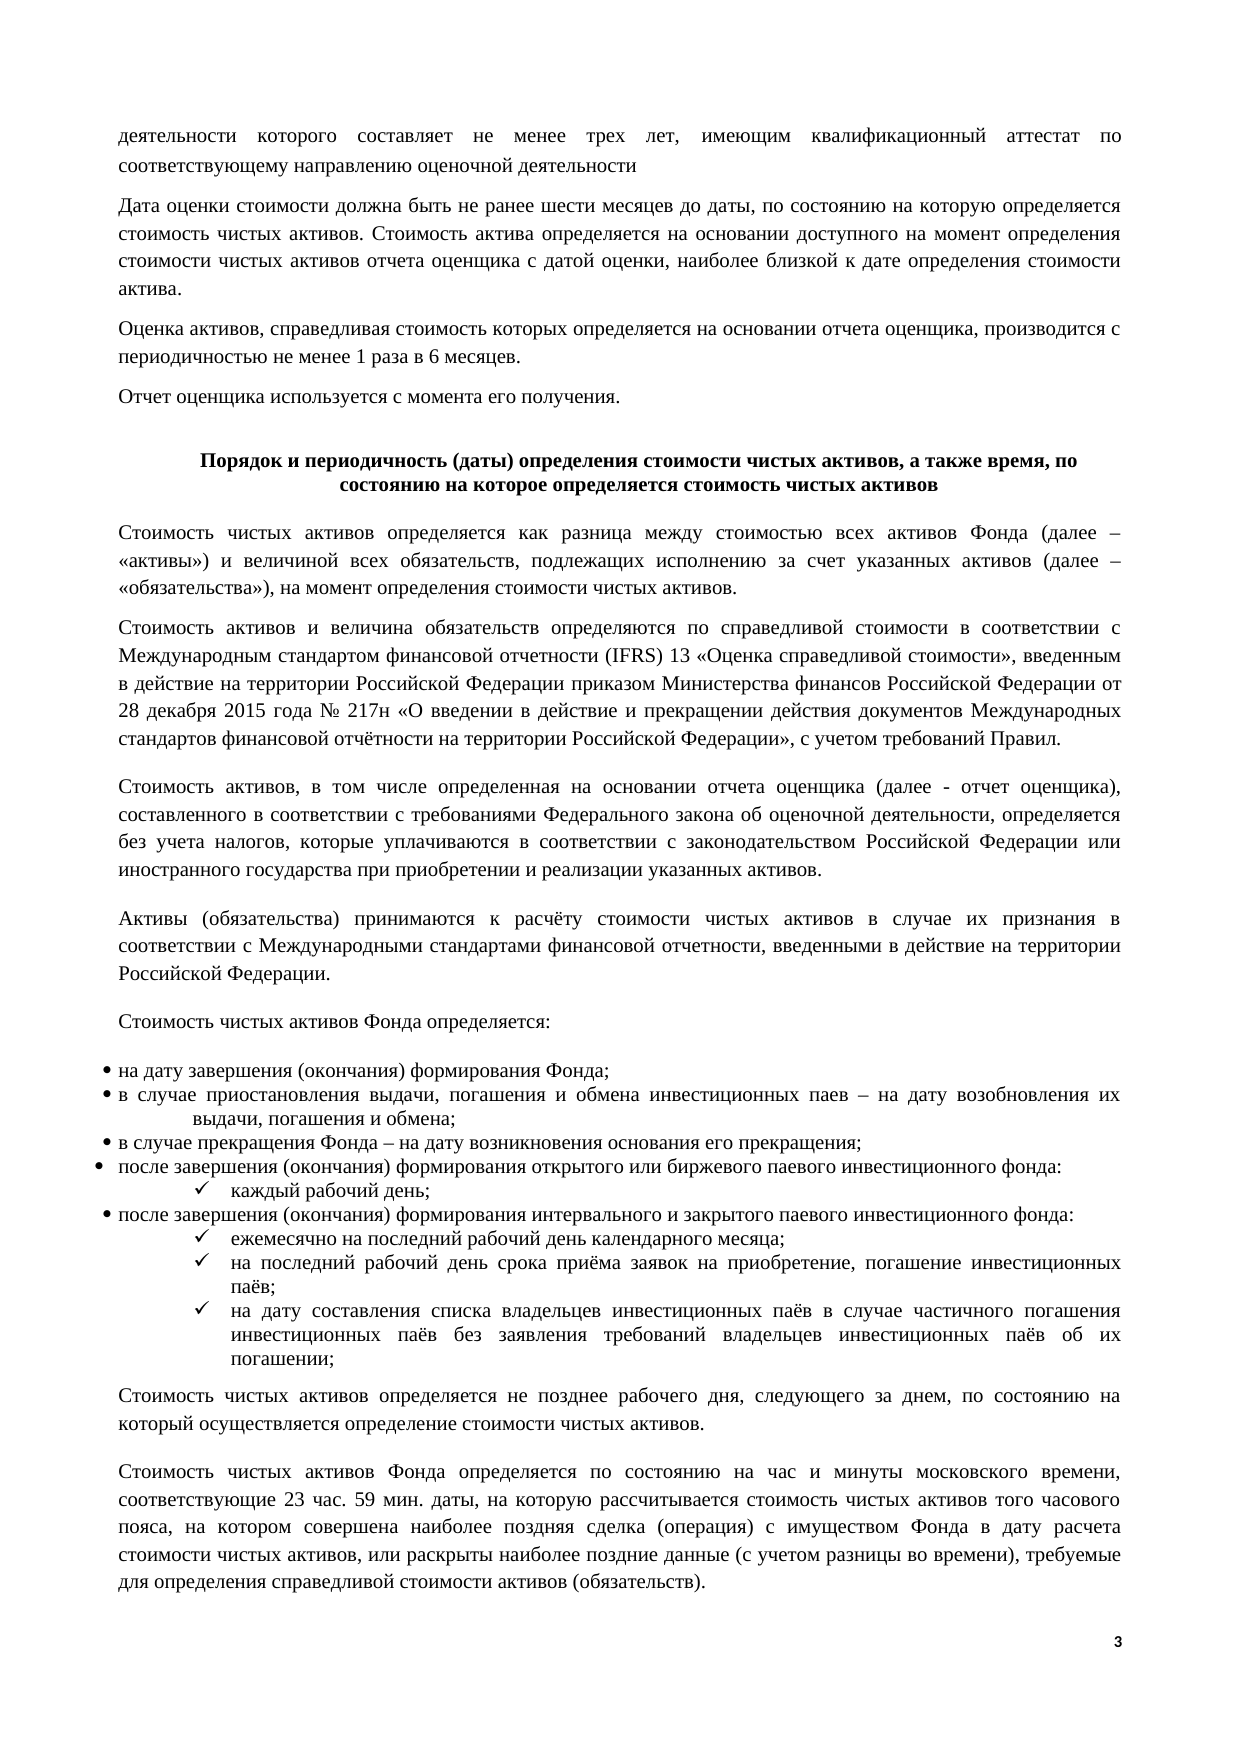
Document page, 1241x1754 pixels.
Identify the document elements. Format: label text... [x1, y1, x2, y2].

text Стоимость чистых активов Фонда определяется: [118, 1009, 1122, 1033]
text Стоимость чистых активов определяется не позднее рабочего дня, следующего за днем, по состоянию на который осуществляется определение стоимости чистых активов. [118, 1383, 1122, 1434]
text Порядок и периодичность (даты) определения стоимости чистых активов, а также время, по состоянию на которое определяется стоимость чистых активов [156, 448, 1122, 496]
list на дату завершения (окончания) формирования Фонда; [103, 1057, 1122, 1082]
text Активы (обязательства) принимаются к расчёту стоимости чистых активов в случае их признания в соответствии с Международными стандартами финансовой отчетности, введенными в действие на территории Российской Федерации. [118, 905, 1122, 985]
list после завершения (окончания) формирования интервального и закрытого паевого инвестиционного фонда: [103, 1202, 1122, 1226]
text Оценка активов, справедливая стоимость которых определяется на основании отчета оценщика, производится с периодичностью не менее 1 раза в 6 месяцев. [118, 316, 1122, 368]
text Стоимость активов и величина обязательств определяются по справедливой стоимости в соответствии с Международным стандартом финансовой отчетности (IFRS) 13 «Оценка справедливой стоимости», введенным в действие на территории Российской Федерации приказом Министерства финансов Российской Федерации от 28 декабря 2015 года № 217н «О введении в действие и прекращении действия документов Международных стандартов финансовой отчётности на территории Российской Федерации», с учетом требований Правил. [118, 615, 1122, 750]
list в случае прекращения Фонда – на дату возникновения основания его прекращения; [103, 1130, 1122, 1154]
text Стоимость активов, в том числе определенная на основании отчета оценщика (далее - отчет оценщика), составленного в соответствии с требованиями Федерального закона об оценочной деятельности, определяется без учета налогов, которые уплачиваются в соответствии с законодательством Российской Федерации или иностранного государства при приобретении и реализации указанных активов. [118, 774, 1122, 881]
list ежемесячно на последний рабочий день календарного месяца; [193, 1226, 1122, 1250]
list в случае приостановления выдачи, погашения и обмена инвестиционных паев – на дату возобновления их выдачи, погашения и обмена; [103, 1082, 1122, 1130]
list каждый рабочий день; [193, 1178, 1122, 1202]
text Стоимость чистых активов Фонда определяется по состоянию на час и минуты московского времени, соответствующие 23 час. 59 мин. даты, на которую рассчитывается стоимость чистых активов того часового пояса, на котором совершена наиболее поздняя сделка (операция) с имуществом Фонда в дату расчета стоимости чистых активов, или раскрыты наиболее поздние данные (с учетом разницы во времени), требуемые для определения справедливой стоимости активов (обязательств). [118, 1459, 1122, 1593]
list на дату составления списка владельцев инвестиционных паёв в случае частичного погашения инвестиционных паёв без заявления требований владельцев инвестиционных паёв об их погашении; [193, 1298, 1122, 1370]
list после завершения (окончания) формирования открытого или биржевого паевого инвестиционного фонда: [95, 1154, 1122, 1178]
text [118, 118, 1122, 177]
text Стоимость чистых активов определяется как разница между стоимостью всех активов Фонда (далее – «активы») и величиной всех обязательств, подлежащих исполнению за счет указанных активов (далее – «обязательства»), на момент определения стоимости чистых активов. [118, 520, 1122, 599]
text Дата оценки стоимости должна быть не ранее шести месяцев до даты, по состоянию на которую определяется стоимость чистых активов. Стоимость актива определяется на основании доступного на момент определения стоимости чистых активов отчета оценщика с датой оценки, наиболее близкой к дате определения стоимости актива. [118, 193, 1122, 300]
text Отчет оценщика используется с момента его получения. [118, 384, 1122, 408]
list на последний рабочий день срока приёма заявок на приобретение, погашение инвестиционных паёв; [193, 1250, 1122, 1298]
